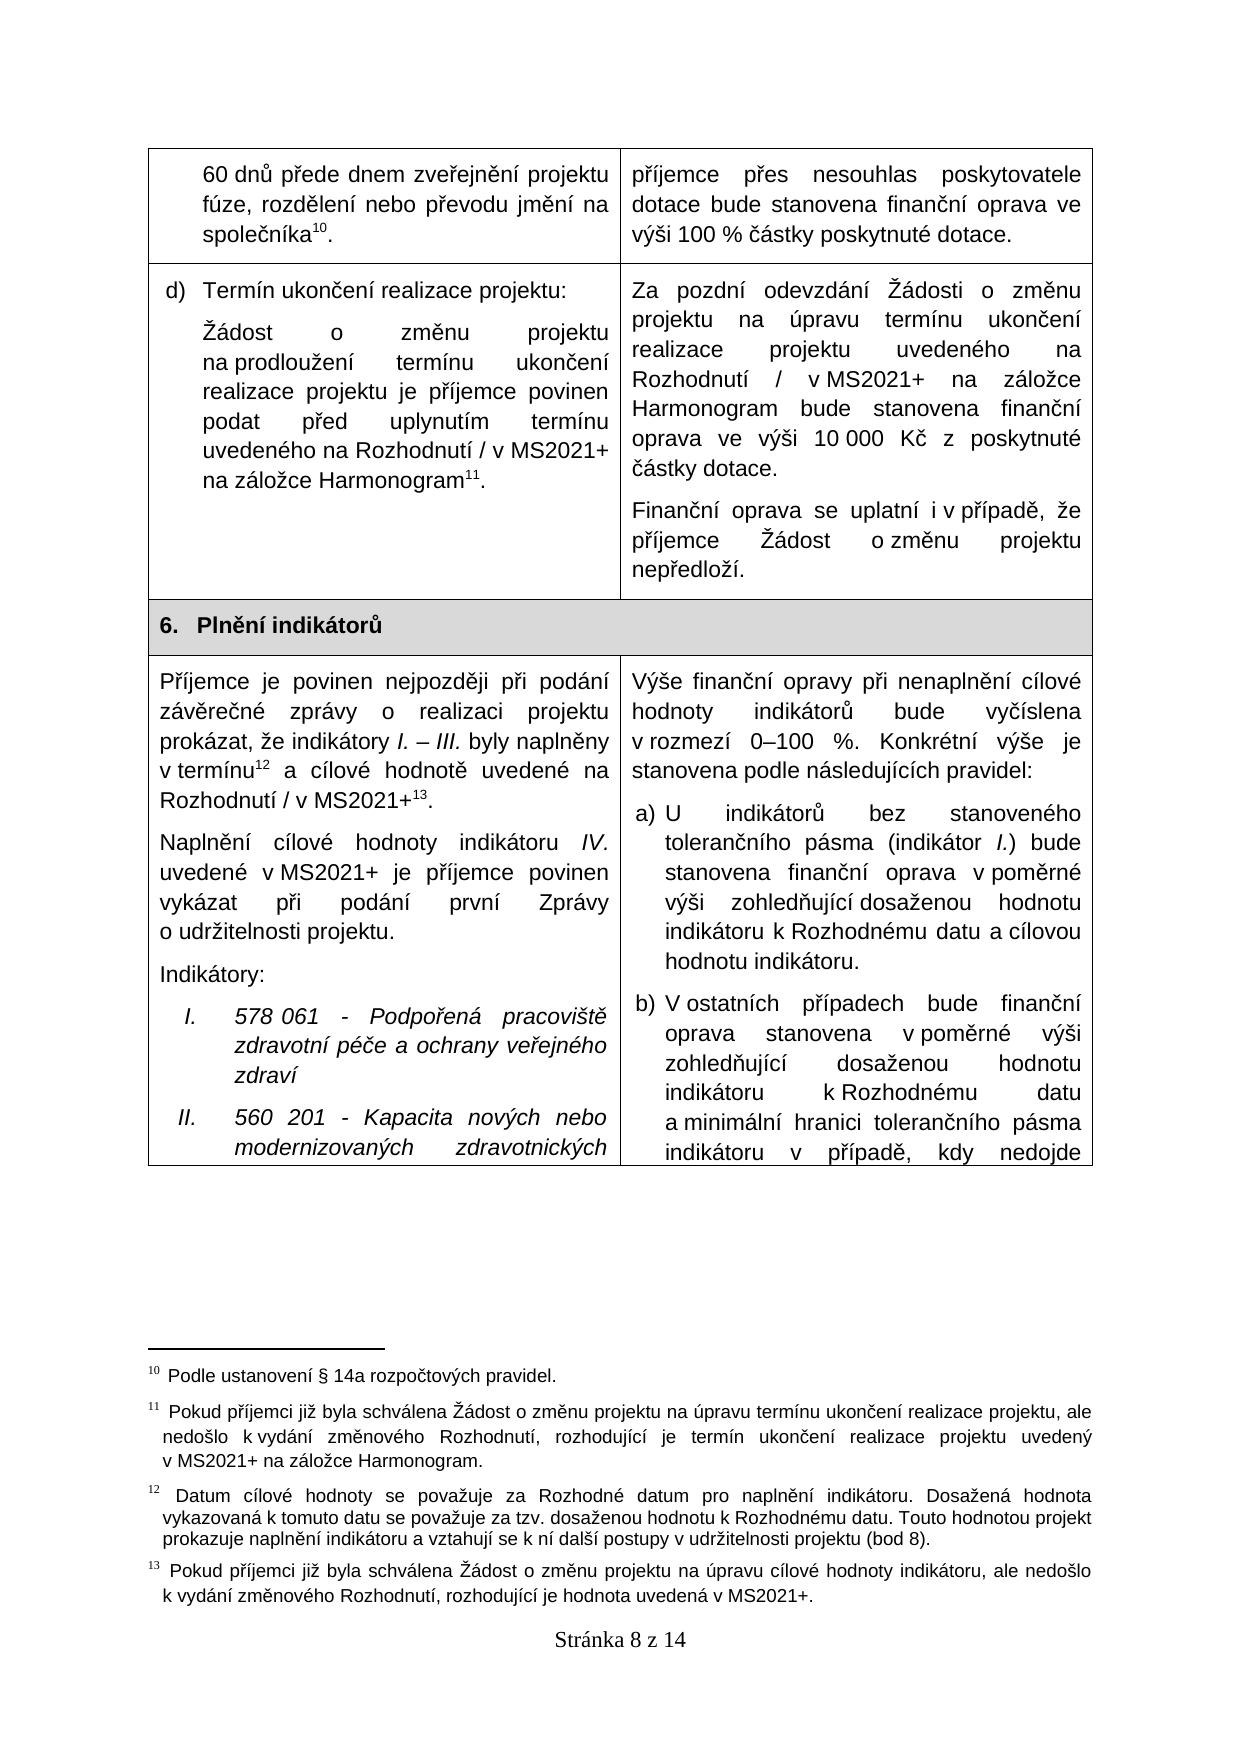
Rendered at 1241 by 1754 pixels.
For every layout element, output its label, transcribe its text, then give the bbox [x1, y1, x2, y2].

table_cell Příjemce je povinen nejpozději při podání závěrečné zprávy o realizaci projektu prokázat, že indikátory I. – III. byly naplněny v termínu a cílové hodnotě uvedené na Rozhodnutí / v MS2021+. Naplnění cílové hodnoty indikátoru IV. uvedené v MS2021+ je příjemce povinen vykázat při podání první Zprávy o udržitelnosti projektu. Indikátory: 578 061 - Podpořená pracoviště zdravotní péče a ochrany veřejného zdraví 560 201 - Kapacita nových nebo modernizovaných zdravotnických zařízení 323 000 - Snížení konečné spotřeby energie u podpořených subjektů 560 003 - Počet uživatelů nových nebo modernizovaných zdravotnických zařízení za rok Pro příjemce jsou závazné pouze indikátory uvedené v Rozhodnutí. [149, 656, 620, 1165]
table_cell Jestliže příjemce, který má právní formu obchodní společnosti nebo družstva, se chce zúčastnit fúze či rozdělení jako zanikající obchodní společnost nebo družstvo nebo převodu jmění na společníka, a má zájem, aby na právního nástupce přešly práva a povinnosti z Rozhodnutí, musí požádat formou Žádosti o změnu projektu o souhlas s přechodem práv a povinností z Rozhodnutí nejpozději 60 dnů přede dnem zveřejnění projektu fúze, rozdělení nebo převodu jmění na společníka. [149, 149, 620, 263]
table_cell Termín ukončení realizace projektu: Žádost o změnu projektu na prodloužení termínu ukončení realizace projektu je příjemce povinen podat před uplynutím termínu uvedeného na Rozhodnutí / v MS2021+ na záložce Harmonogram. [149, 264, 620, 599]
table_cell Za pozdní odevzdání Žádosti o změnu projektu bude stanovena finanční oprava ve výši 10 000 Kč z poskytnuté částky dotace. Finanční oprava se uplatní i v případě, že příjemce Žádost o změnu projektu nepředloží nebo Žádost o změnu projektu není možné schválit ani po 30 pracovních dnech na straně příjemce (bez ohledu na počet vrácení k dopracování). V případě provedení změny v osobě příjemce přes nesouhlas poskytovatele dotace bude stanovena finanční oprava ve výši 100 % částky poskytnuté dotace. [621, 149, 1092, 263]
table_cell Plnění indikátorů [149, 600, 1092, 655]
table_cell Výše finanční opravy při nenaplnění cílové hodnoty indikátorů bude vyčíslena v rozmezí 0–100 %. Konkrétní výše je stanovena podle následujících pravidel: U indikátorů bez stanoveného tolerančního pásma (indikátor I.) bude stanovena finanční oprava v poměrné výši zohledňující dosaženou hodnotu indikátoru k Rozhodnému datu a cílovou hodnotu indikátoru. V ostatních případech bude finanční oprava stanovena v poměrné výši zohledňující dosaženou hodnotu indikátoru k Rozhodnému datu a minimální hranici tolerančního pásma indikátoru v případě, kdy nedojde k naplnění cílové hodnoty u indikátoru: II. na 90 % a více, II. na 95 % a více z rozdílu mezi výchozí a cílovou hodnotou, IV. za období prvního roku udržitelnosti na 70 % a více. Překročení cílové hodnoty indikátorů nepodléhá finanční opravě. [621, 656, 1092, 1165]
table_cell Za pozdní odevzdání Žádosti o změnu projektu na úpravu termínu ukončení realizace projektu uvedeného na Rozhodnutí / v MS2021+ na záložce Harmonogram bude stanovena finanční oprava ve výši 10 000 Kč z poskytnuté částky dotace. Finanční oprava se uplatní i v případě, že příjemce Žádost o změnu projektu nepředloží. [621, 264, 1092, 599]
